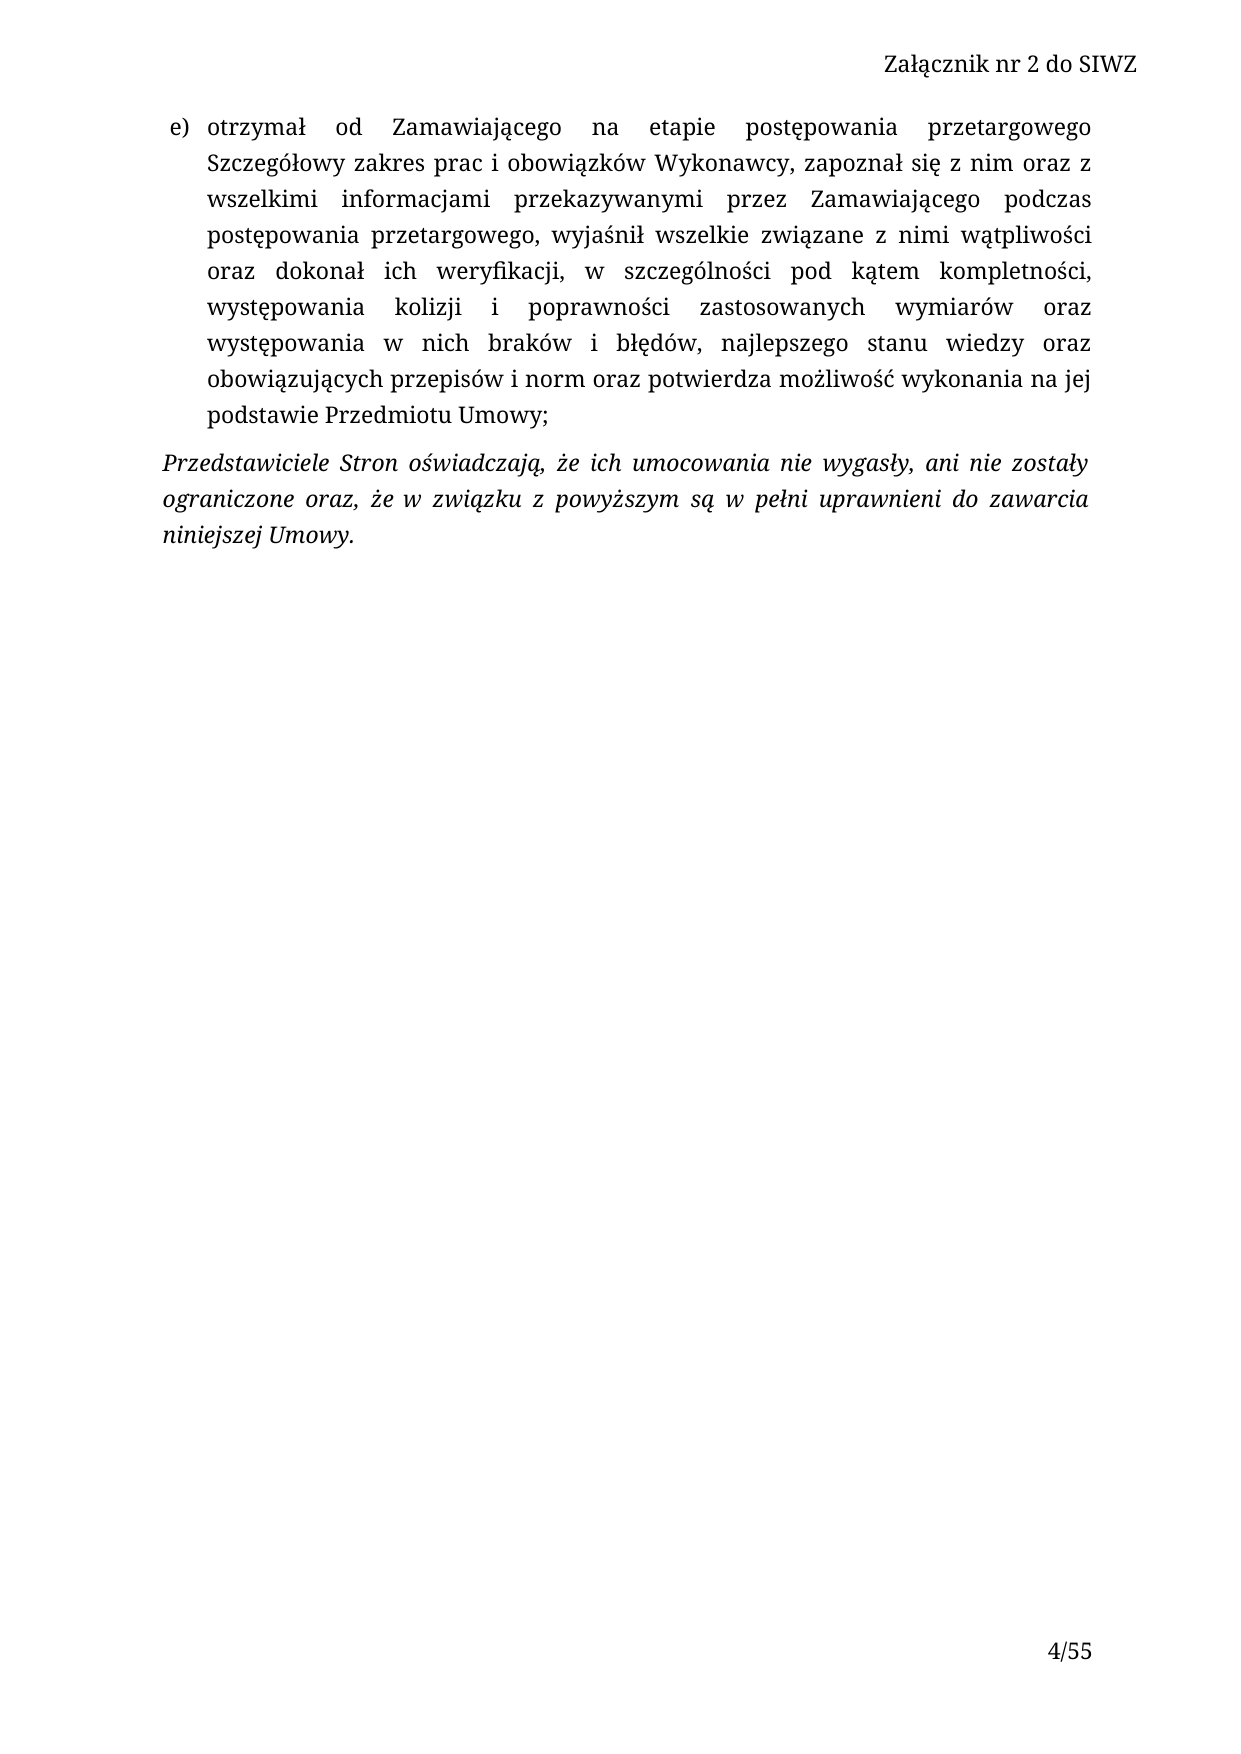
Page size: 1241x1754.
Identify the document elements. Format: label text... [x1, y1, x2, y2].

text Przedstawiciele Stron oświadczają, że ich umocowania nie wygasły, ani nie zostały ograniczone oraz, że w związku z powyższym są w pełni uprawnieni do zawarcia niniejszej Umowy. [162, 447, 1092, 550]
list otrzymał od Zamawiającego na etapie postępowania przetargowego Szczegółowy zakres prac i obowiązków Wykonawcy, zapoznał się z nim oraz z wszelkimi informacjami przekazywanymi przez Zamawiającego podczas postępowania przetargowego, wyjaśnił wszelkie związane z nimi wątpliwości oraz dokonał ich weryfikacji, w szczególności pod kątem kompletności, występowania kolizji i poprawności zastosowanych wymiarów oraz występowania w nich braków i błędów, najlepszego stanu wiedzy oraz obowiązujących przepisów i norm oraz potwierdza możliwość wykonania na jej podstawie Przedmiotu Umowy; [169, 111, 1092, 430]
